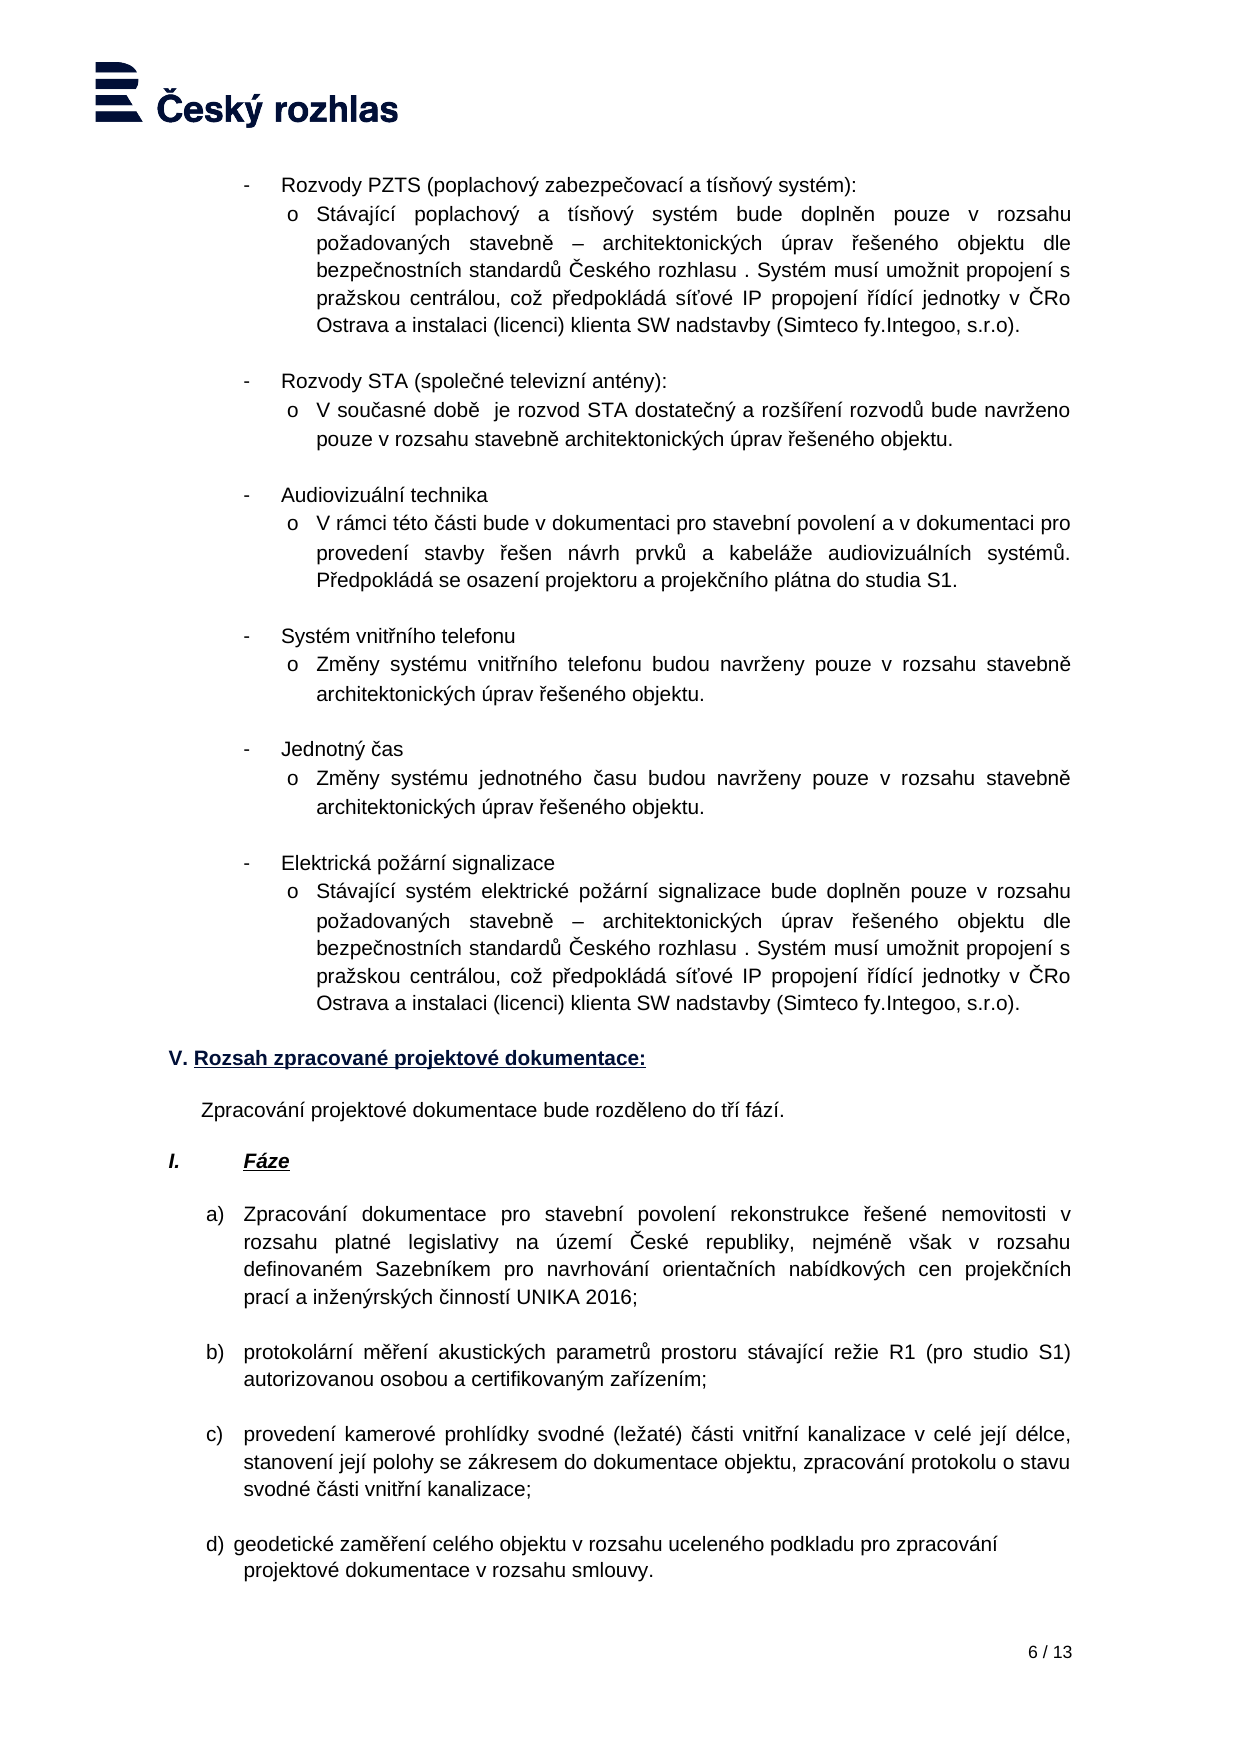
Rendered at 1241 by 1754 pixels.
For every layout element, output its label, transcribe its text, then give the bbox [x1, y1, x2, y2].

list Fáze [168, 1149, 1072, 1173]
picture [95, 62, 398, 128]
list Elektrická požární signalizace [243, 850, 1072, 875]
list V rámci této části bude v dokumentaci pro stavební povolení a v dokumentaci pro provedení stavby řešen návrh prvků a kabeláže audiovizuálních systémů. Předpokládá se osazení projektoru a projekčního plátna do studia S1. [286, 511, 1072, 592]
list geodetické zaměření celého objektu v rozsahu uceleného podkladu pro zpracování projektové dokumentace v rozsahu smlouvy. [206, 1531, 1072, 1583]
list Rozvody PZTS (poplachový zabezpečovací a tísňový systém): [243, 172, 1072, 198]
list provedení kamerové prohlídky svodné (ležaté) části vnitřní kanalizace v celé její délce, stanovení její polohy se zákresem do dokumentace objektu, zpracování protokolu o stavu svodné části vnitřní kanalizace; [206, 1422, 1072, 1501]
subtitle Rozsah zpracované projektové dokumentace: [168, 1044, 1072, 1071]
list Systém vnitřního telefonu [243, 623, 1072, 648]
list V současné době je rozvod STA dostatečný a rozšíření rozvodů bude navrženo pouze v rozsahu stavebně architektonických úprav řešeného objektu. [286, 397, 1072, 451]
list Stávající poplachový a tísňový systém bude doplněn pouze v rozsahu požadovaných stavebně – architektonických úprav řešeného objektu dle bezpečnostních standardů Českého rozhlasu . Systém musí umožnit propojení s pražskou centrálou, což předpokládá síťové IP propojení řídící jednotky v ČRo Ostrava a instalaci (licenci) klienta SW nadstavby (Simteco fy.Integoo, s.r.o). [286, 201, 1072, 337]
list Audiovizuální technika [243, 482, 1072, 507]
list Změny systému jednotného času budou navrženy pouze v rozsahu stavebně architektonických úprav řešeného objektu. [286, 766, 1072, 819]
list protokolární měření akustických parametrů prostoru stávající režie R1 (pro studio S1) autorizovanou osobou a certifikovaným zařízením; [206, 1340, 1072, 1391]
list Stávající systém elektrické požární signalizace bude doplněn pouze v rozsahu požadovaných stavebně – architektonických úprav řešeného objektu dle bezpečnostních standardů Českého rozhlasu . Systém musí umožnit propojení s pražskou centrálou, což předpokládá síťové IP propojení řídící jednotky v ČRo Ostrava a instalaci (licenci) klienta SW nadstavby (Simteco fy.Integoo, s.r.o). [286, 879, 1072, 1015]
list Jednotný čas [243, 736, 1072, 762]
list Změny systému vnitřního telefonu budou navrženy pouze v rozsahu stavebně architektonických úprav řešeného objektu. [286, 652, 1072, 705]
list Zpracování dokumentace pro stavební povolení rekonstrukce řešené nemovitosti v rozsahu platné legislativy na území České republiky, nejméně však v rozsahu definovaném Sazebníkem pro navrhování orientačních nabídkových cen projekčních prací a inženýrských činností UNIKA 2016; [206, 1202, 1072, 1309]
list Zpracování projektové dokumentace bude rozděleno do tří fází. [201, 1097, 1072, 1123]
list Rozvody STA (společné televizní antény): [243, 368, 1072, 394]
